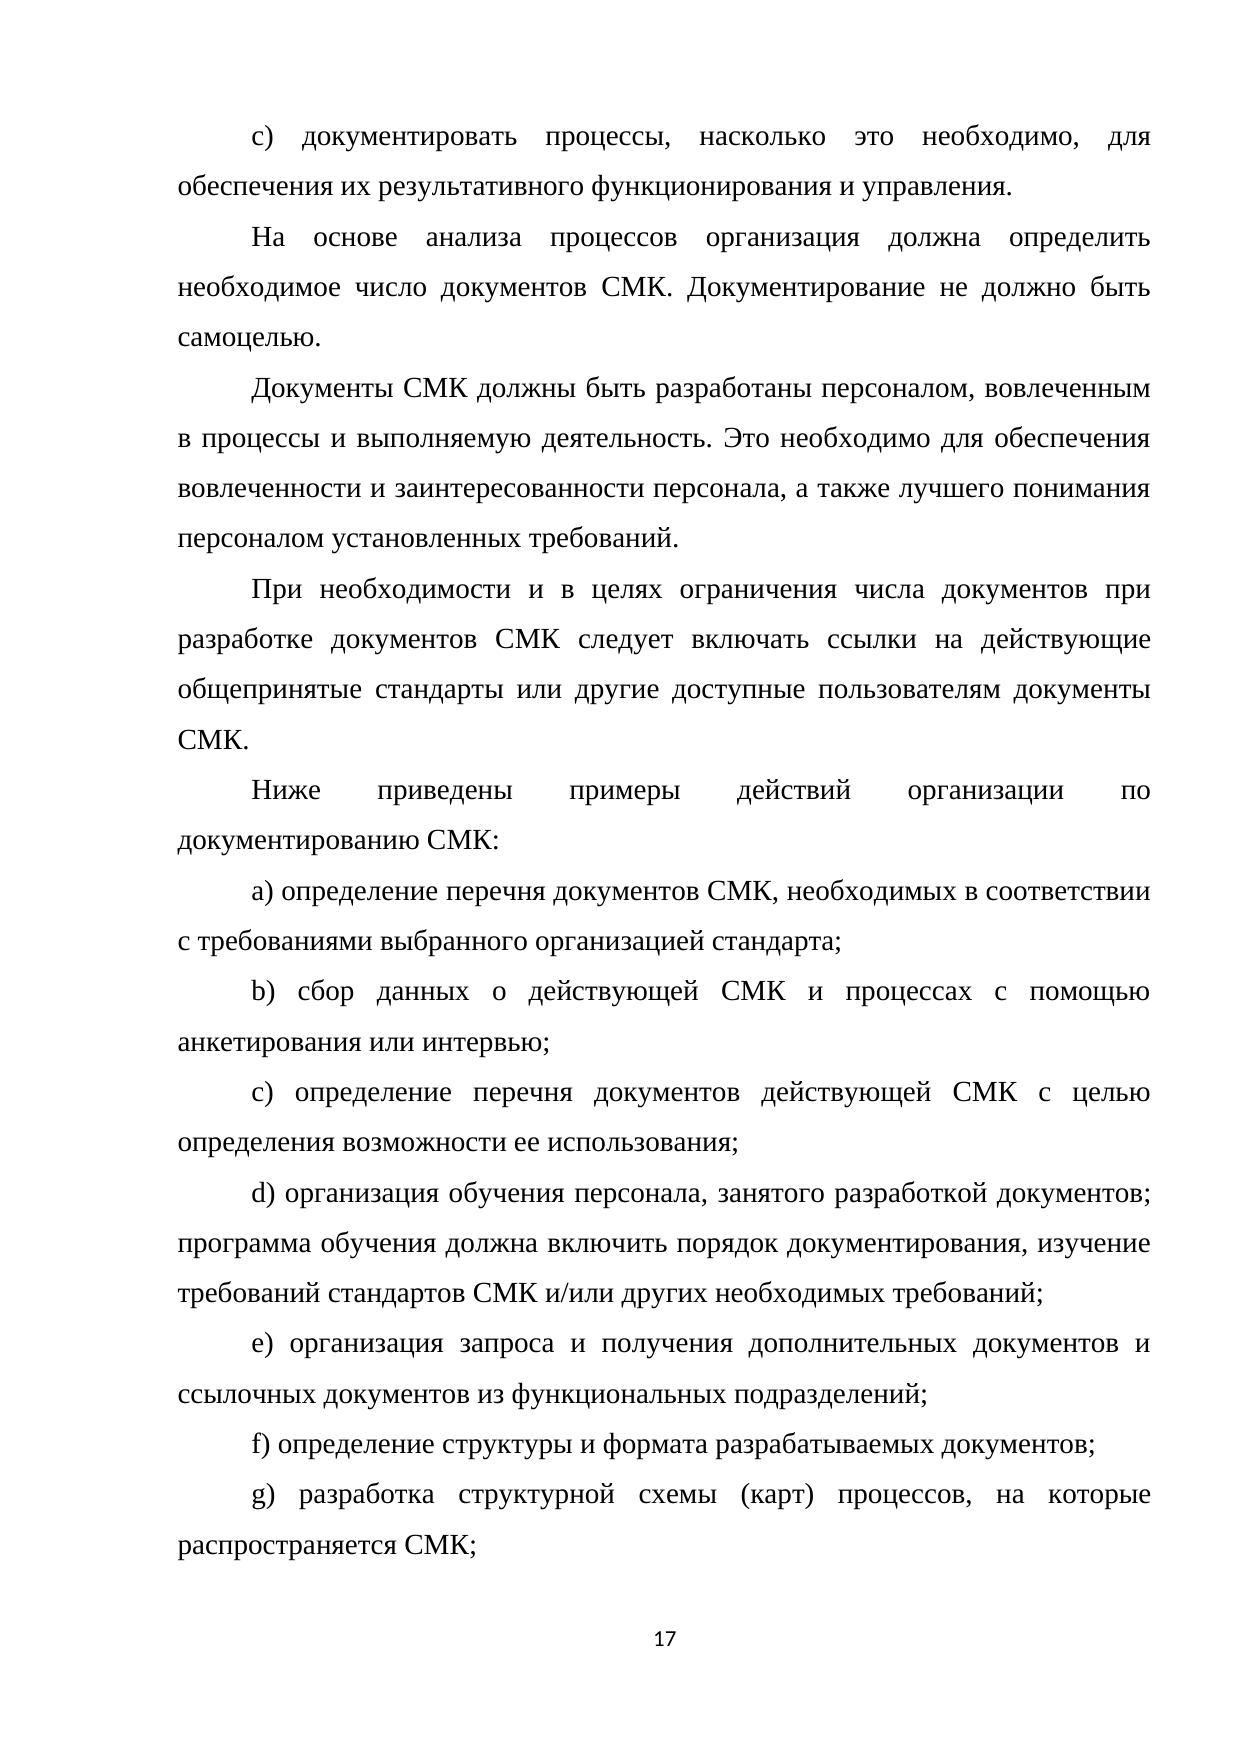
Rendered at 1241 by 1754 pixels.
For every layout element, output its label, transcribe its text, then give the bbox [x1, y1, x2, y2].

text f) определение структуры и формата разрабатываемых документов; [177, 1426, 1152, 1460]
text g) разработка структурной схемы (карт) процессов, на которые распространяется СМК; [177, 1477, 1152, 1560]
text Ниже приведены примеры действий организации по документированию СМК: [177, 772, 1152, 856]
text e) организация запроса и получения дополнительных документов и ссылочных документов из функциональных подразделений; [177, 1326, 1152, 1409]
text a) определение перечня документов СМК, необходимых в соответствии с требованиями выбранного организацией стандарта; [177, 873, 1152, 957]
text c) определение перечня документов действующей СМК с целью определения возможности ее использования; [177, 1074, 1152, 1158]
text При необходимости и в целях ограничения числа документов при разработке документов СМК следует включать ссылки на действующие общепринятые стандарты или другие доступные пользователям документы СМК. [177, 571, 1152, 755]
text Документы СМК должны быть разработаны персоналом, вовлеченным в процессы и выполняемую деятельность. Это необходимо для обеспечения вовлеченности и заинтересованности персонала, а также лучшего понимания персоналом установленных требований. [177, 370, 1152, 554]
text d) организация обучения персонала, занятого разработкой документов; программа обучения должна включить порядок документирования, изучение требований стандартов СМК и/или других необходимых требований; [177, 1175, 1152, 1309]
text b) сбор данных о действующей СМК и процессах с помощью анкетирования или интервью; [177, 973, 1152, 1057]
text На основе анализа процессов организация должна определить необходимое число документов СМК. Документирование не должно быть самоцелью. [177, 219, 1152, 353]
text c) документировать процессы, насколько это необходимо, для обеспечения их результативного функционирования и управления. [177, 118, 1152, 202]
